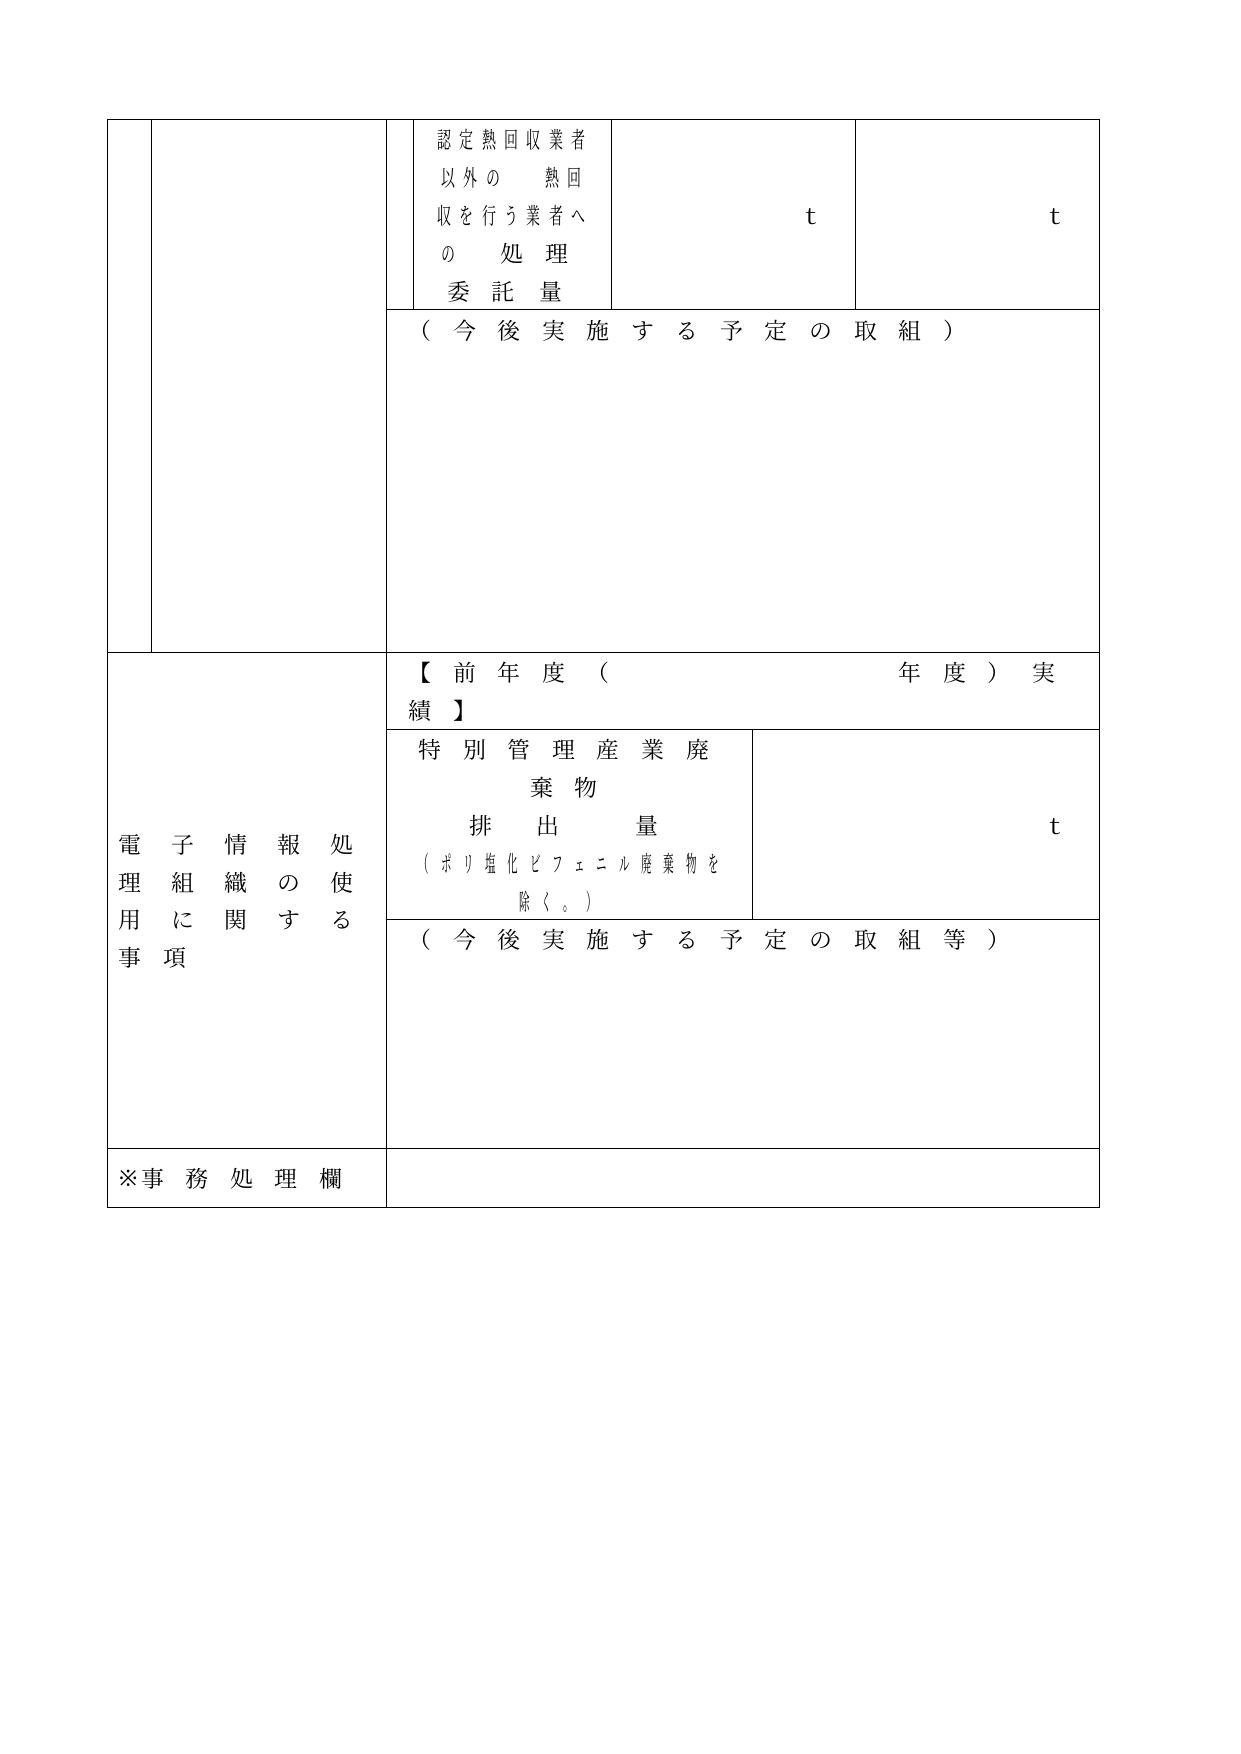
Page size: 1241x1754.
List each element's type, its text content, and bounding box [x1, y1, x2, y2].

table_cell ｔ [753, 730, 1099, 919]
table_cell （今後実施する予定の取組等） [387, 920, 1099, 1148]
table_cell ｔ [612, 120, 855, 309]
table_cell [387, 1149, 1099, 1207]
table_cell 認定熱回収業者以外の熱回収を行う業者への処理委託量 [414, 120, 611, 309]
table_cell （今後実施する予定の取組） [387, 310, 1099, 652]
table_cell 特別管理産業廃棄物 排出量 （ポリ塩化ビフェニル廃棄物を除く。） [387, 730, 752, 919]
table_cell ※事務処理欄 [108, 1149, 386, 1207]
table_cell 電子情報処理組織の使用に関する事項 [108, 653, 386, 1148]
table_cell ｔ [856, 120, 1099, 309]
table_cell 【前年度（ 年度）実績】 [387, 653, 1099, 728]
